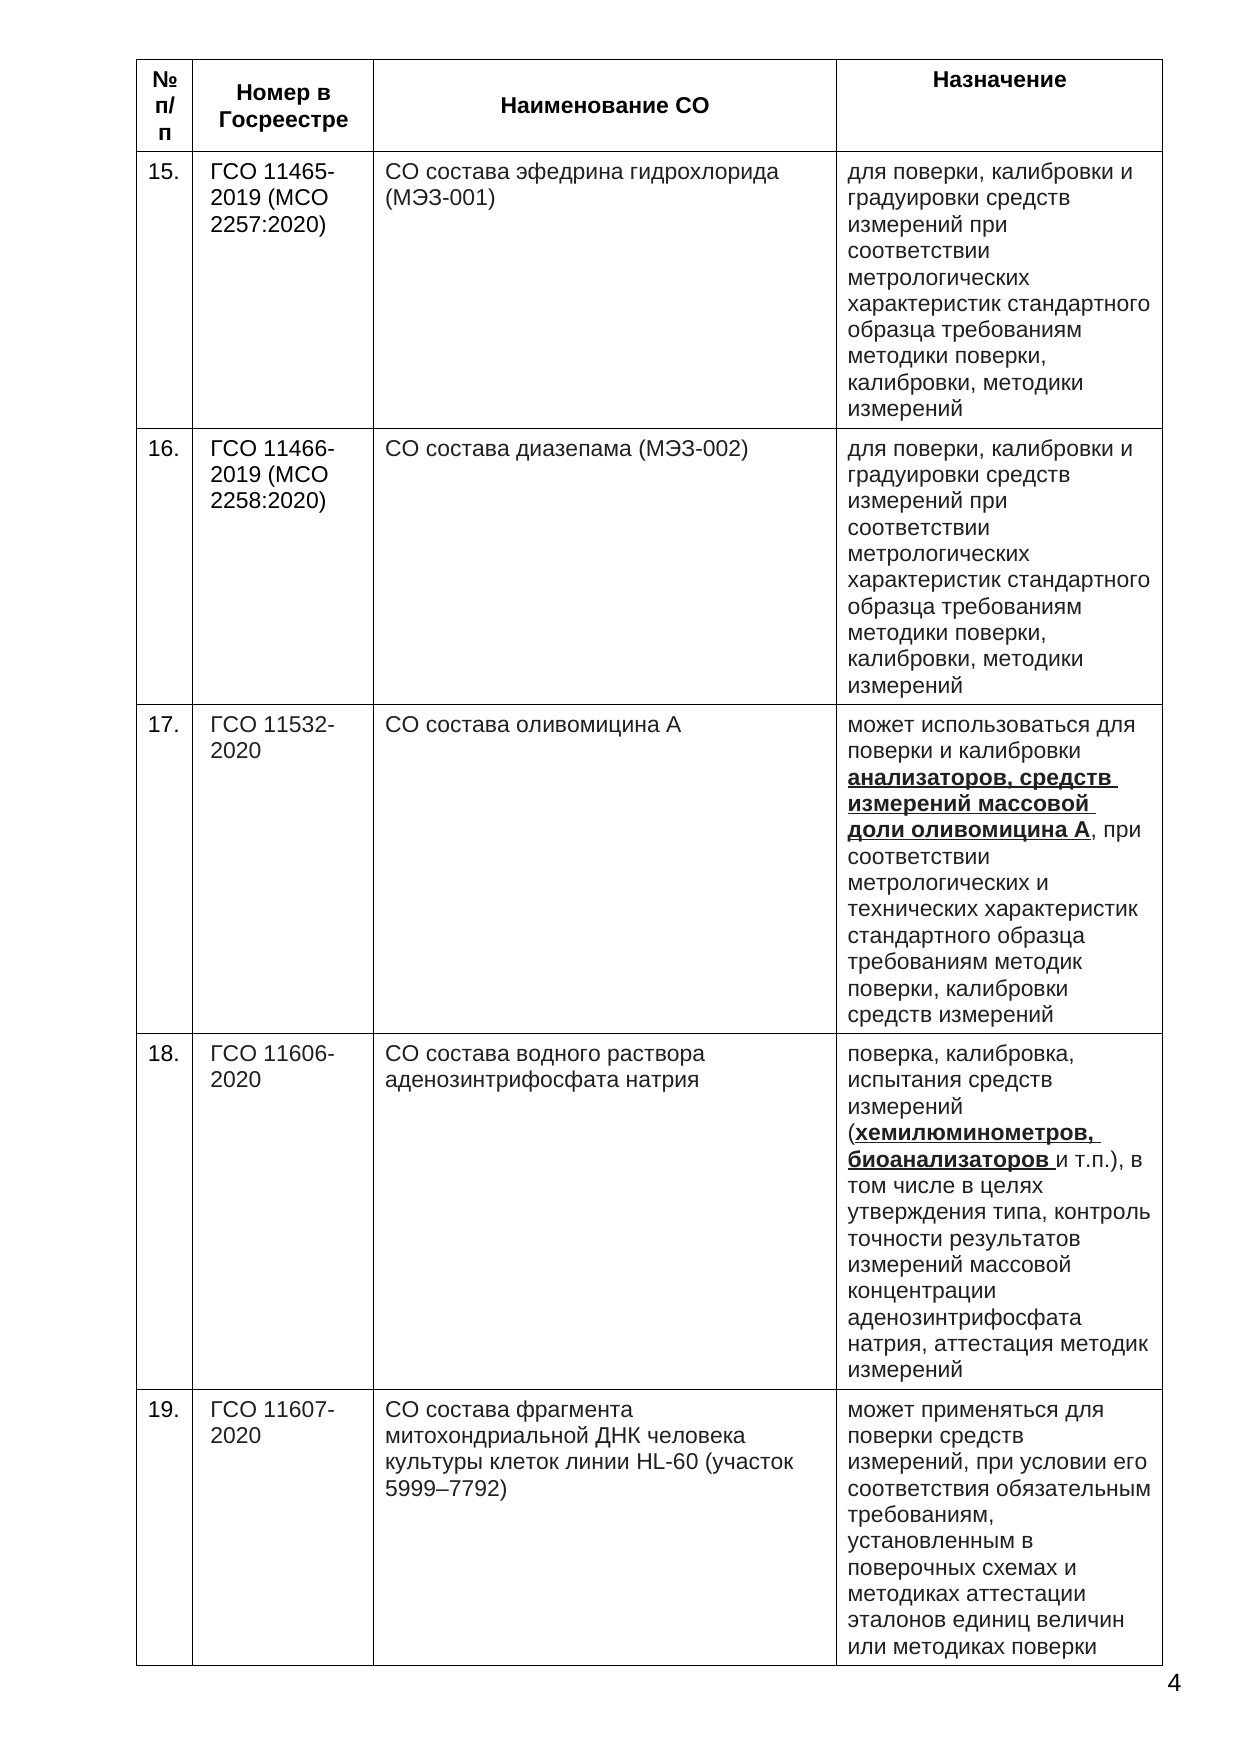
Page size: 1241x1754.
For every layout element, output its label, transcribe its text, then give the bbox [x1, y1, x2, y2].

table_cell СО состава оливомицина А [374, 705, 836, 1033]
table_cell может использоваться для поверки и калибровки анализаторов, средств измерений массовой доли оливомицина А, при соответствии метрологических и технических характеристик стандартного образца требованиям методик поверки, калибровки средств измерений [837, 705, 1162, 1033]
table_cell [374, 1390, 836, 1665]
table_cell ГСО 11466-2019 (МСО 2258:2020) [193, 429, 373, 704]
table_header Назначение [837, 60, 1162, 151]
table_cell СО состава эфедрина гидрохлорида (МЭЗ-001) [374, 152, 836, 427]
table_cell СО состава водного раствора аденозинтрифосфата натрия [374, 1034, 836, 1389]
table_cell [137, 429, 192, 704]
table_cell ГСО 11606-2020 [193, 1034, 373, 1389]
table_cell [137, 152, 192, 427]
table_cell [137, 1034, 192, 1389]
table_header Наименование СО [374, 60, 836, 151]
table_cell [137, 1390, 192, 1665]
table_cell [837, 1390, 1162, 1665]
table_cell для поверки, калибровки и градуировки средств измерений при соответствии метрологических характеристик стандартного образца требованиям методики поверки, калибровки, методики измерений [837, 152, 1162, 427]
table_cell СО состава диазепама (МЭЗ-002) [374, 429, 836, 704]
table_cell для поверки, калибровки и градуировки средств измерений при соответствии метрологических характеристик стандартного образца требованиям методики поверки, калибровки, методики измерений [837, 429, 1162, 704]
table_cell поверка, калибровка, испытания средств измерений (хемилюминометров, биоанализаторов и т.п.), в том числе в целях утверждения типа, контроль точности результатов измерений массовой концентрации аденозинтрифосфата натрия, аттестация методик измерений [837, 1034, 1162, 1389]
table_cell ГСО 11532-2020 [193, 705, 373, 1033]
table_header Номер в Госреестре [193, 60, 373, 151]
table_cell ГСО 11607-2020 [193, 1390, 373, 1665]
table_cell ГСО 11465-2019 (МСО 2257:2020) [193, 152, 373, 427]
table_header № п/п [137, 60, 192, 151]
table_cell [137, 705, 192, 1033]
